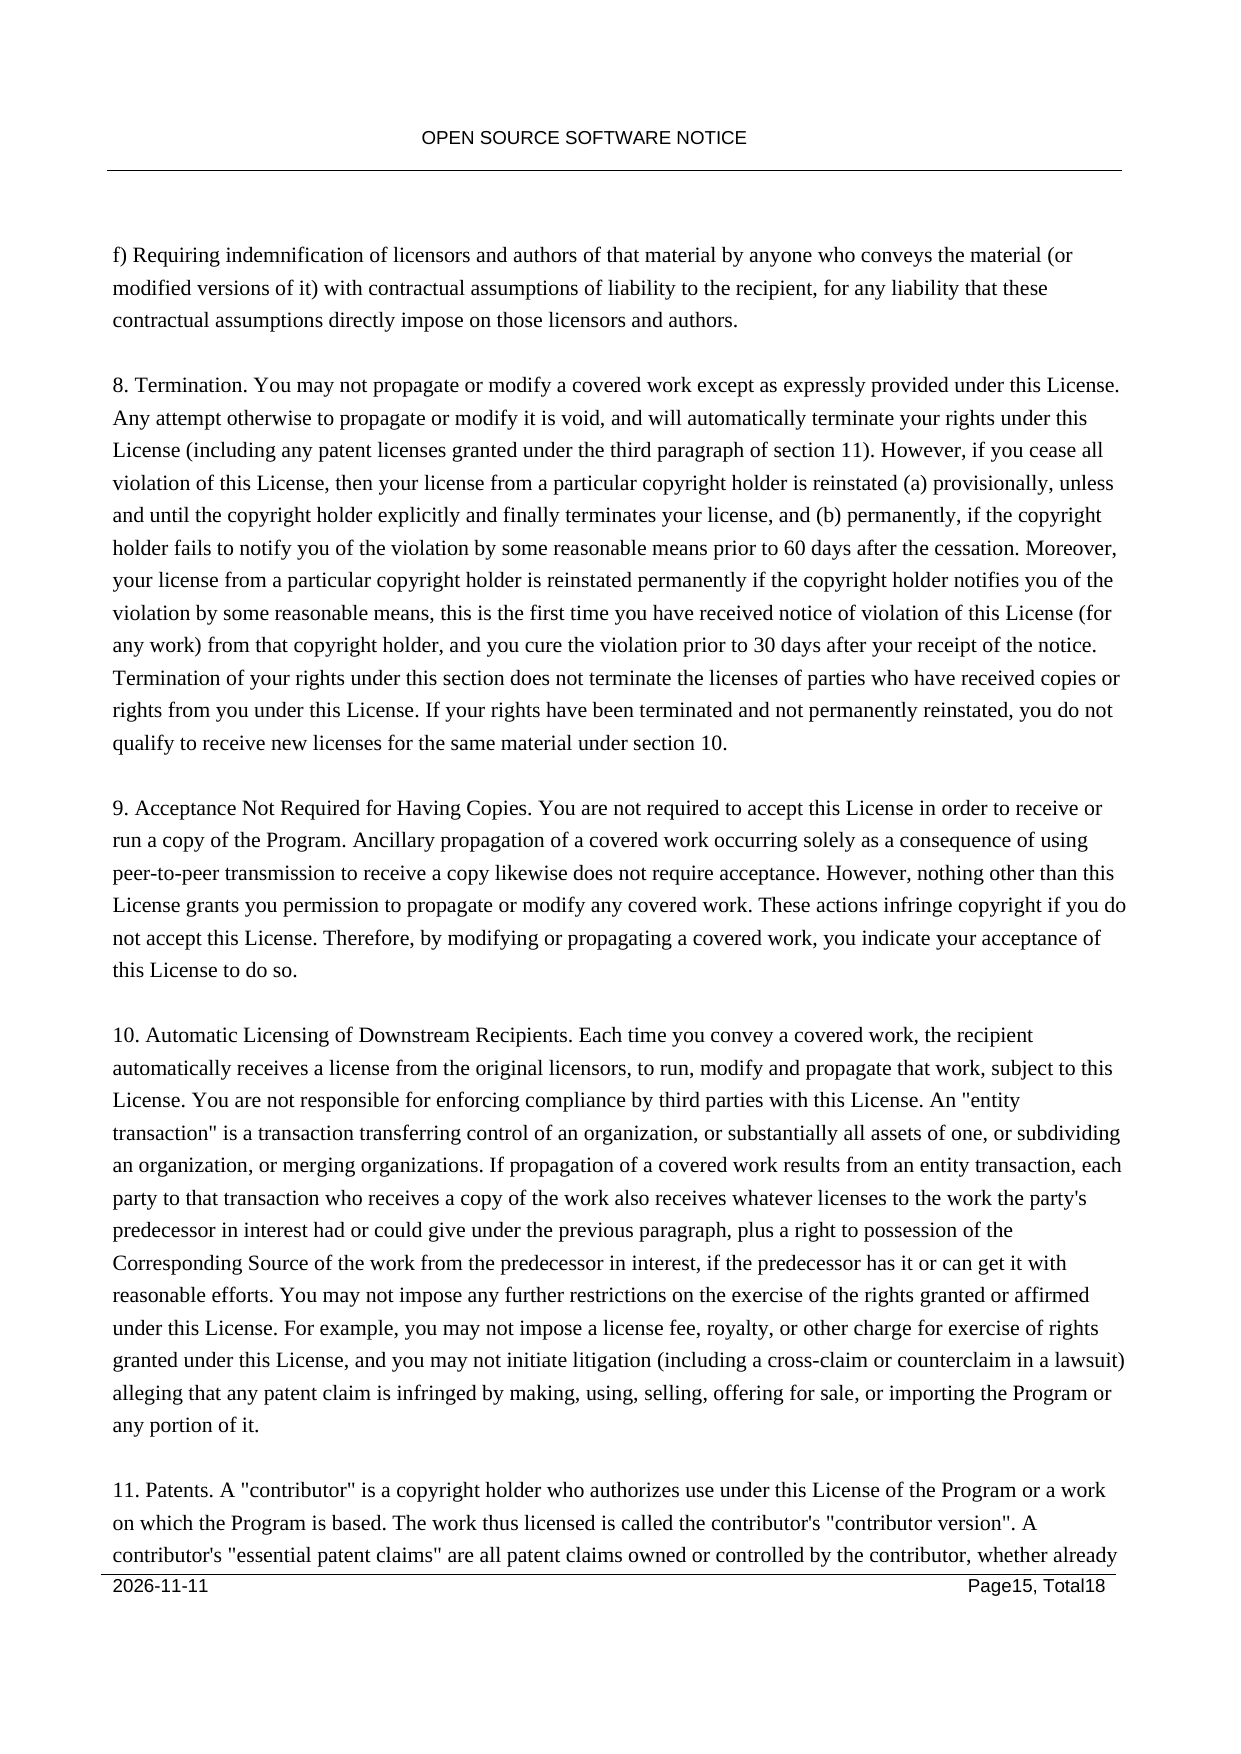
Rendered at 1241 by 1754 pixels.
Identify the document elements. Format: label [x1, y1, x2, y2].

text [112, 206, 1128, 1571]
